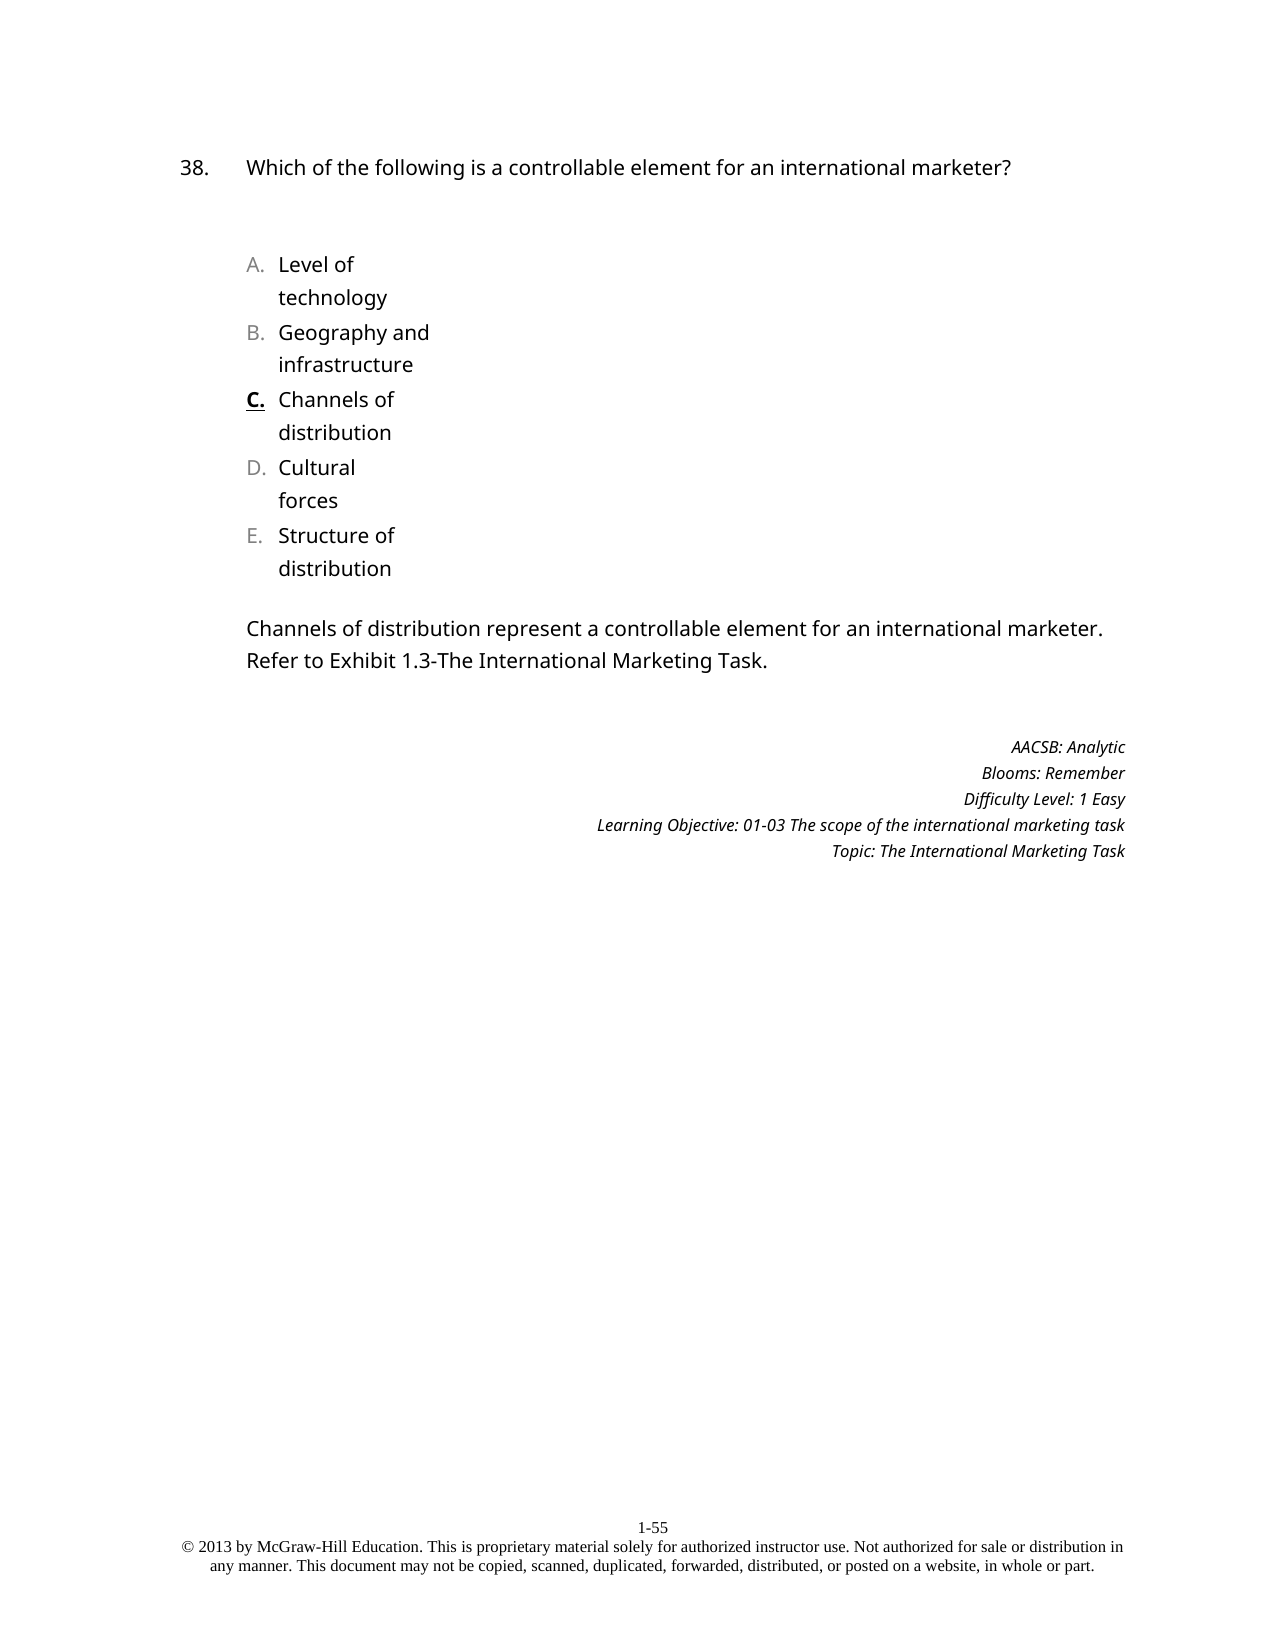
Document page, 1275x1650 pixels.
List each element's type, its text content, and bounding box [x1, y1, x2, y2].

table_header AACSB: Analytic Blooms: Remember Difficulty Level: 1 Easy Learning Objective: 01-03 The scope of the international marketing task Topic: The International Marketing Task [180, 736, 1125, 898]
table_header 38. [180, 153, 246, 706]
table_header Which of the following is a controllable element for an international marketer? Channels of distribution represent a controllable element for an international marketer. Refer to Exhibit 1.3-The International Marketing Task. [246, 153, 1125, 706]
